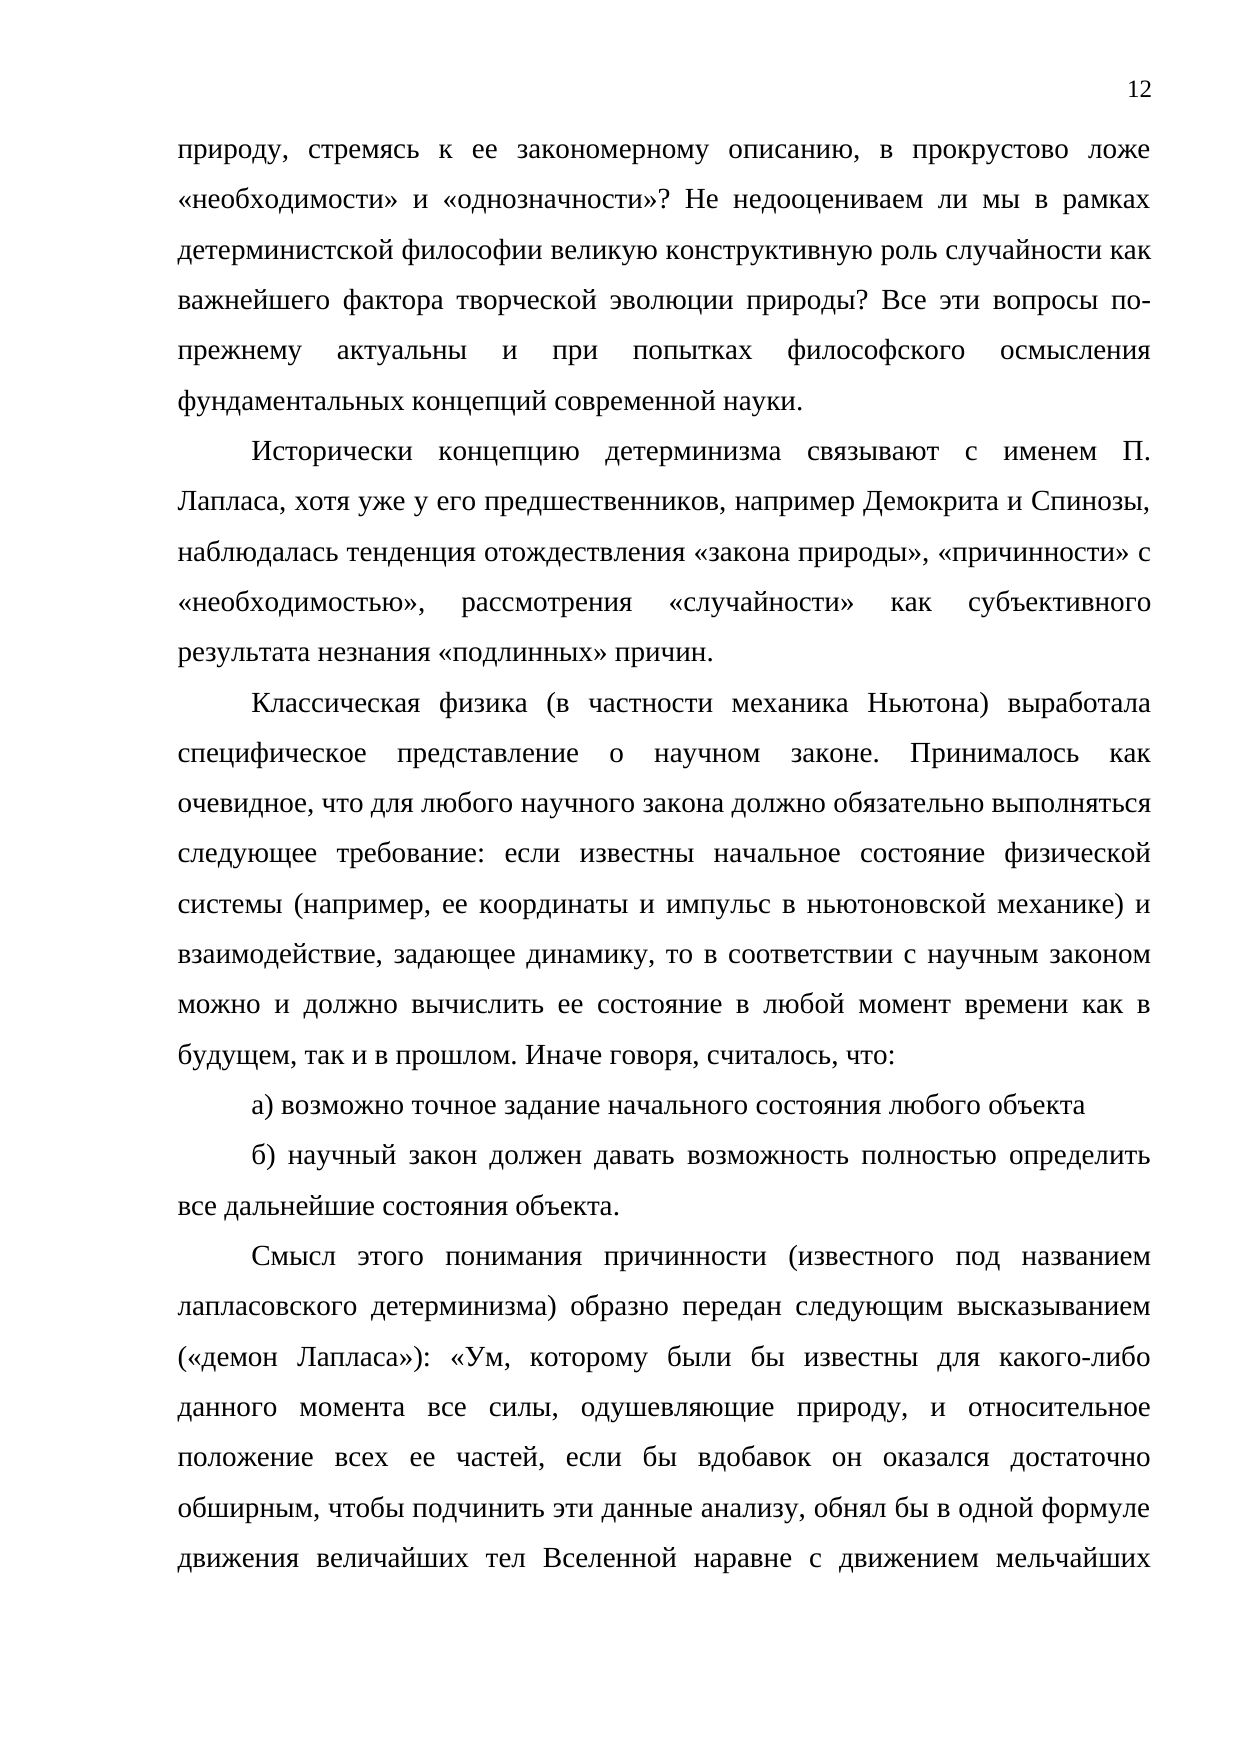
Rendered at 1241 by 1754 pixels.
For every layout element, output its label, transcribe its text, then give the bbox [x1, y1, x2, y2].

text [177, 1238, 1152, 1573]
text Исторически концепцию детерминизма связывают с именем П. Лапласа, хотя уже у его предшественников, например Демокрита и Спинозы, наблюдалась тенденция отождествления «закона природы», «причинности» с «необходимостью», рассмотрения «случайности» как субъективного результата незнания «подлинных» причин. [177, 433, 1152, 668]
text б) научный закон должен давать возможность полностью определить все дальнейшие состояния объекта. [177, 1137, 1152, 1221]
text Классическая физика (в частности механика Ньютона) выработала специфическое представление о научном законе. Принималось как очевидное, что для любого научного закона должно обязательно выполняться следующее требование: если известны начальное состояние физической системы (например, ее координаты и импульс в ньютоновской механике) и взаимодействие, задающее динамику, то в соответствии с научным законом можно и должно вычислить ее состояние в любой момент времени как в будущем, так и в прошлом. Иначе говоря, считалось, что: [177, 685, 1152, 1070]
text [177, 131, 1152, 416]
text а) возможно точное задание начального состояния любого объекта [177, 1087, 1152, 1121]
